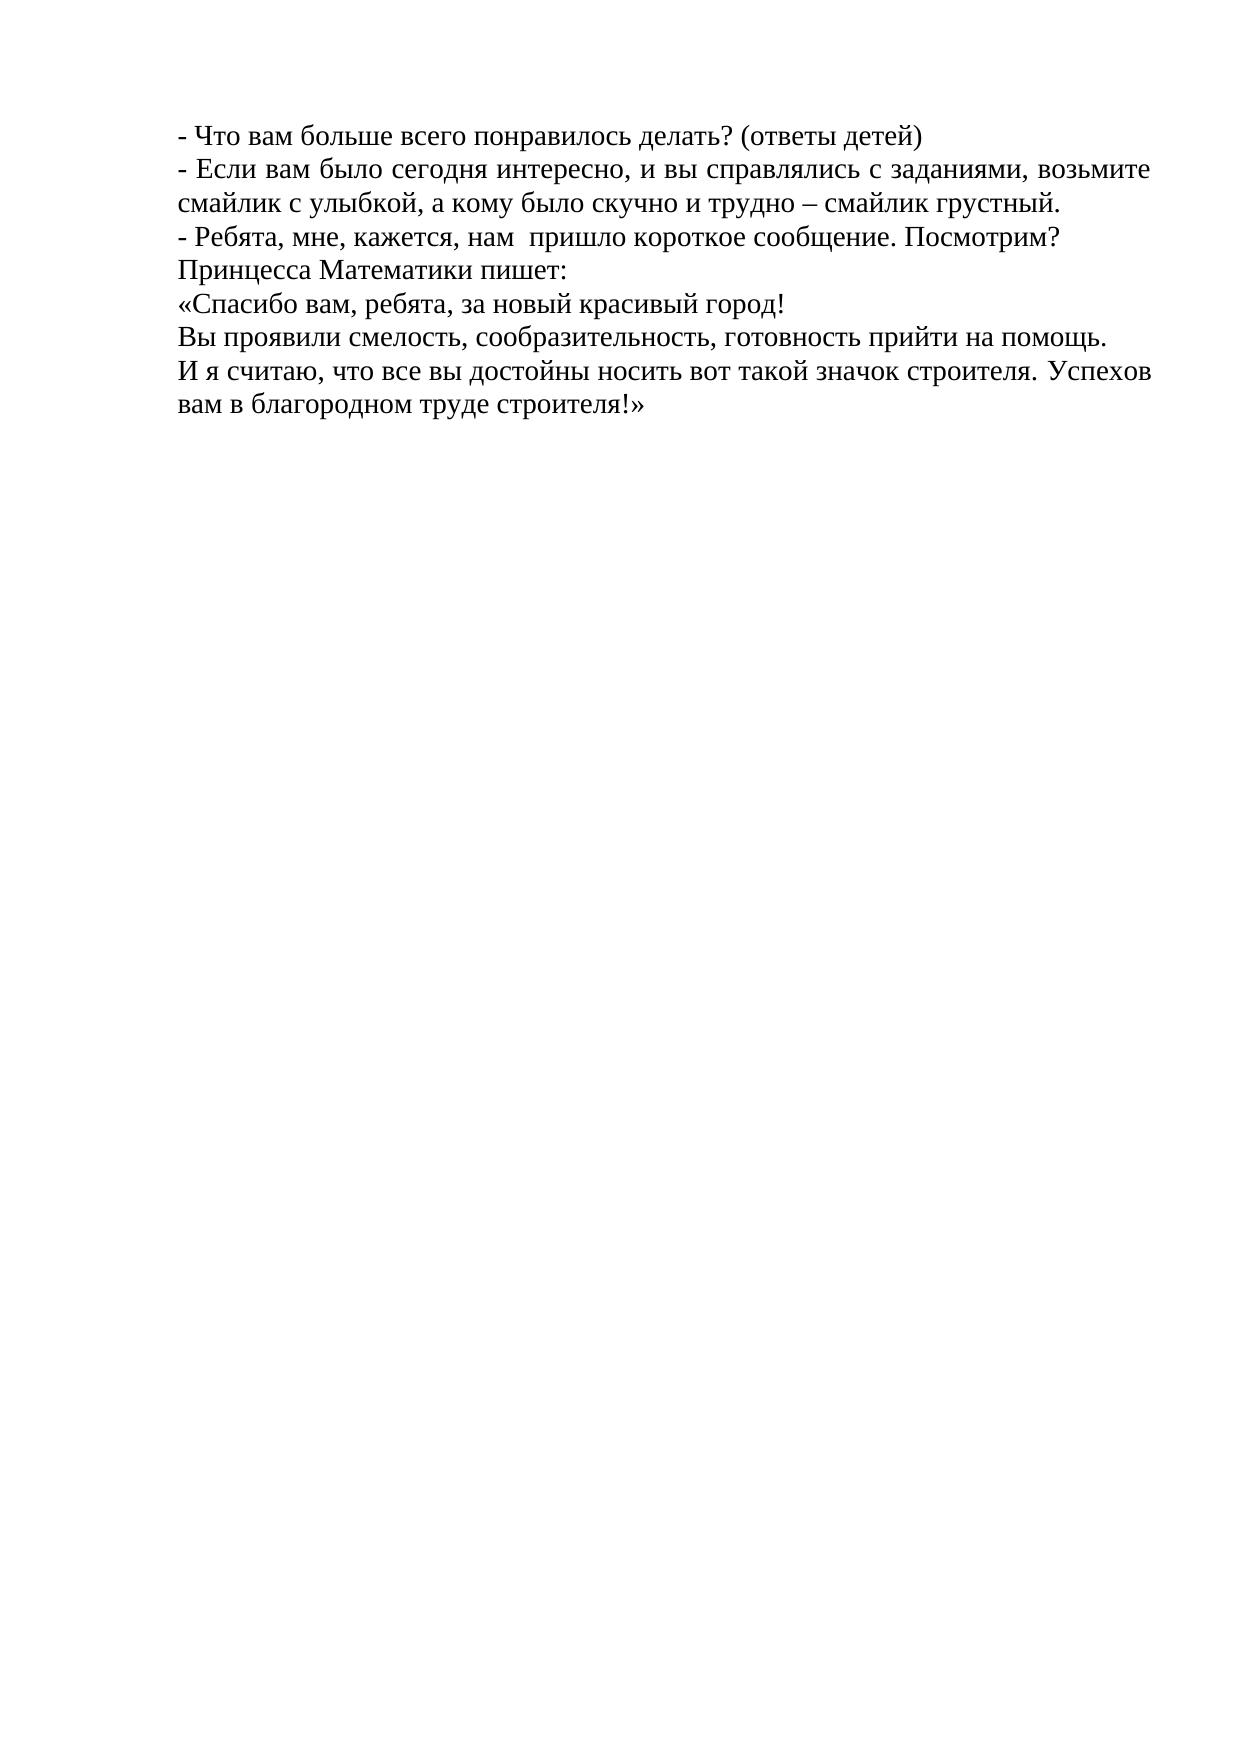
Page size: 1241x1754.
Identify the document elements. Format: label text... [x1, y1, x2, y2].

text И я считаю, что все вы достойны носить вот такой значок строителя. Успехов вам в благородном труде строителя!» [177, 353, 1152, 420]
text Принцесса Математики пишет: [177, 252, 1152, 286]
text «Спасибо вам, ребята, за новый красивый город! [177, 286, 1152, 319]
text - Если вам было сегодня интересно, и вы справлялись с заданиями, возьмите смайлик с улыбкой, а кому было скучно и трудно – смайлик грустный. [177, 152, 1152, 219]
text - Ребята, мне, кажется, нам пришло короткое сообщение. Посмотрим? [177, 219, 1152, 252]
text - Что вам больше всего понравилось делать? (ответы детей) [177, 118, 1152, 152]
text Вы проявили смелость, сообразительность, готовность прийти на помощь. [177, 319, 1152, 353]
